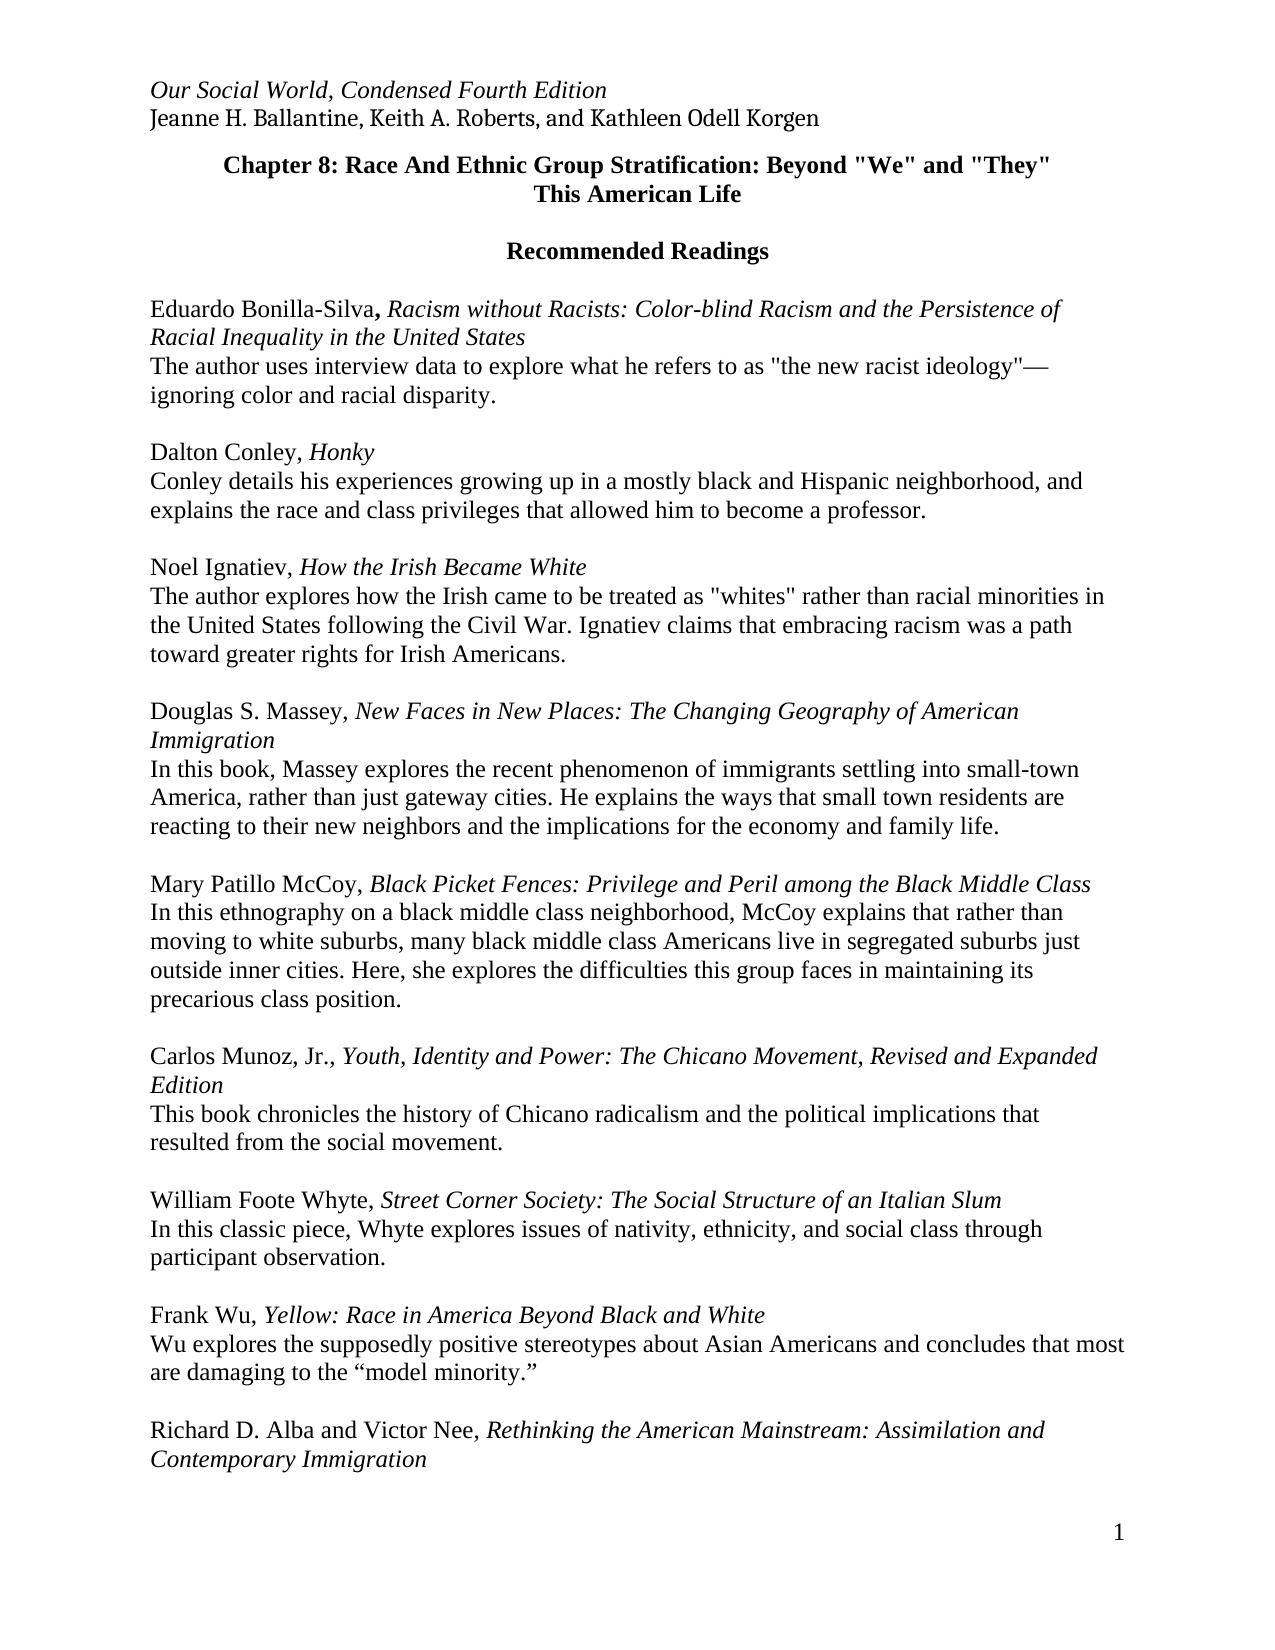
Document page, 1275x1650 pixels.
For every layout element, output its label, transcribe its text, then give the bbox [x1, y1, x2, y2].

text This American Life [150, 179, 1125, 207]
text Carlos Munoz, Jr., Youth, Identity and Power: The Chicano Movement, Revised and Expanded Edition This book chronicles the history of Chicano radicalism and the political implications that resulted from the social movement. [150, 1041, 1125, 1156]
text Frank Wu, Yellow: Race in America Beyond Black and White Wu explores the supposedly positive stereotypes about Asian Americans and concludes that most are damaging to the “model minority.” [150, 1300, 1125, 1386]
text Mary Patillo McCoy, Black Picket Fences: Privilege and Peril among the Black Middle Class In this ethnography on a black middle class neighborhood, McCoy explains that rather than moving to white suburbs, many black middle class Americans live in segregated suburbs just outside inner cities. Here, she explores the difficulties this group faces in maintaining its precarious class position. [150, 869, 1125, 1012]
text Dalton Conley, Honky Conley details his experiences growing up in a mostly black and Hispanic neighborhood, and explains the race and class privileges that allowed him to become a professor. [150, 437, 1125, 524]
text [150, 1415, 1125, 1472]
text William Foote Whyte, Street Corner Society: The Social Structure of an Italian Slum In this classic piece, Whyte explores issues of nativity, ethnicity, and social class through participant observation. [150, 1185, 1125, 1271]
text Recommended Readings [150, 236, 1125, 265]
text Noel Ignatiev, How the Irish Became White The author explores how the Irish came to be treated as "whites" rather than racial minorities in the following the Civil War. Ignatiev claims that embracing racism was a path toward greater rights for Irish Americans. [150, 552, 1125, 667]
text Douglas S. Massey, New Faces in New Places: The Changing Geography of American Immigration In this book, Massey explores the recent phenomenon of immigrants settling into small-town , rather than just gateway cities. He explains the ways that small town residents are reacting to their new neighbors and the implications for the economy and family life. [150, 696, 1125, 840]
text Chapter 8: Race And Ethnic Group Stratification: Beyond "We" and "They" [150, 150, 1125, 179]
text Eduardo Bonilla-Silva, Racism without Racists: Color-blind Racism and the Persistence of Racial Inequality in the United States The author uses interview data to explore what he refers to as "the new racist ideology"—ignoring color and racial disparity. [150, 294, 1125, 409]
